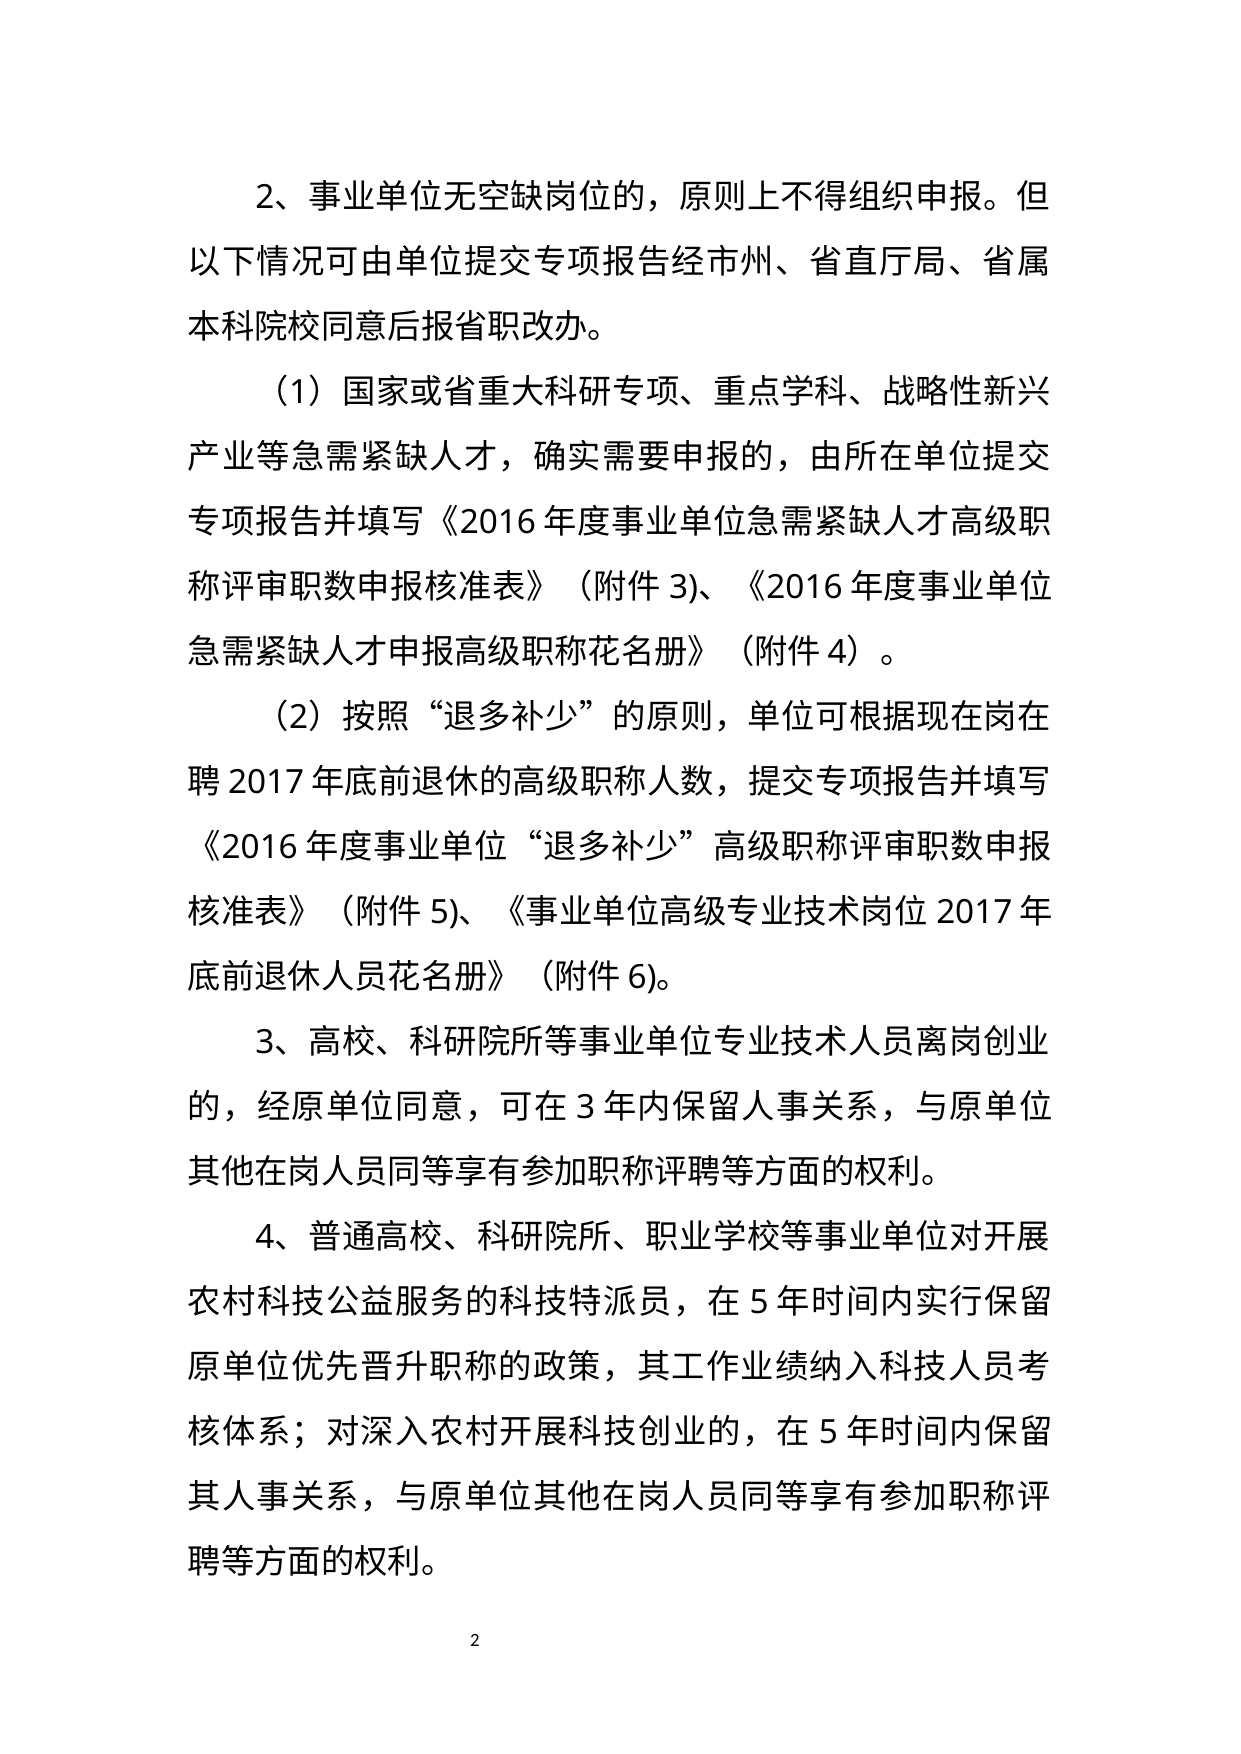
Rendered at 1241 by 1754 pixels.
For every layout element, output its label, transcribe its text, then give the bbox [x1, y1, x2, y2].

text 2、事业单位无空缺岗位的，原则上不得组织申报。但以下情况可由单位提交专项报告经市州、省直厅局、省属本科院校同意后报省职改办。 [187, 162, 1053, 357]
text 3、高校、科研院所等事业单位专业技术人员离岗创业的，经原单位同意，可在3年内保留人事关系，与原单位其他在岗人员同等享有参加职称评聘等方面的权利。 [187, 1007, 1053, 1202]
text （2）按照“退多补少”的原则，单位可根据现在岗在聘2017年底前退休的高级职称人数，提交专项报告并填写《2016年度事业单位“退多补少”高级职称评审职数申报核准表》（附件5)、《事业单位高级专业技术岗位2017年底前退休人员花名册》（附件6)。 [187, 682, 1053, 1007]
text （1）国家或省重大科研专项、重点学科、战略性新兴产业等急需紧缺人才，确实需要申报的，由所在单位提交专项报告并填写《2016年度事业单位急需紧缺人才高级职称评审职数申报核准表》（附件3)、《2016年度事业单位急需紧缺人才申报高级职称花名册》（附件4）。 [187, 357, 1053, 682]
text 4、普通高校、科研院所、职业学校等事业单位对开展农村科技公益服务的科技特派员，在5年时间内实行保留原单位优先晋升职称的政策，其工作业绩纳入科技人员考核体系；对深入农村开展科技创业的，在5年时间内保留其人事关系，与原单位其他在岗人员同等享有参加职称评聘等方面的权利。 [187, 1202, 1053, 1592]
